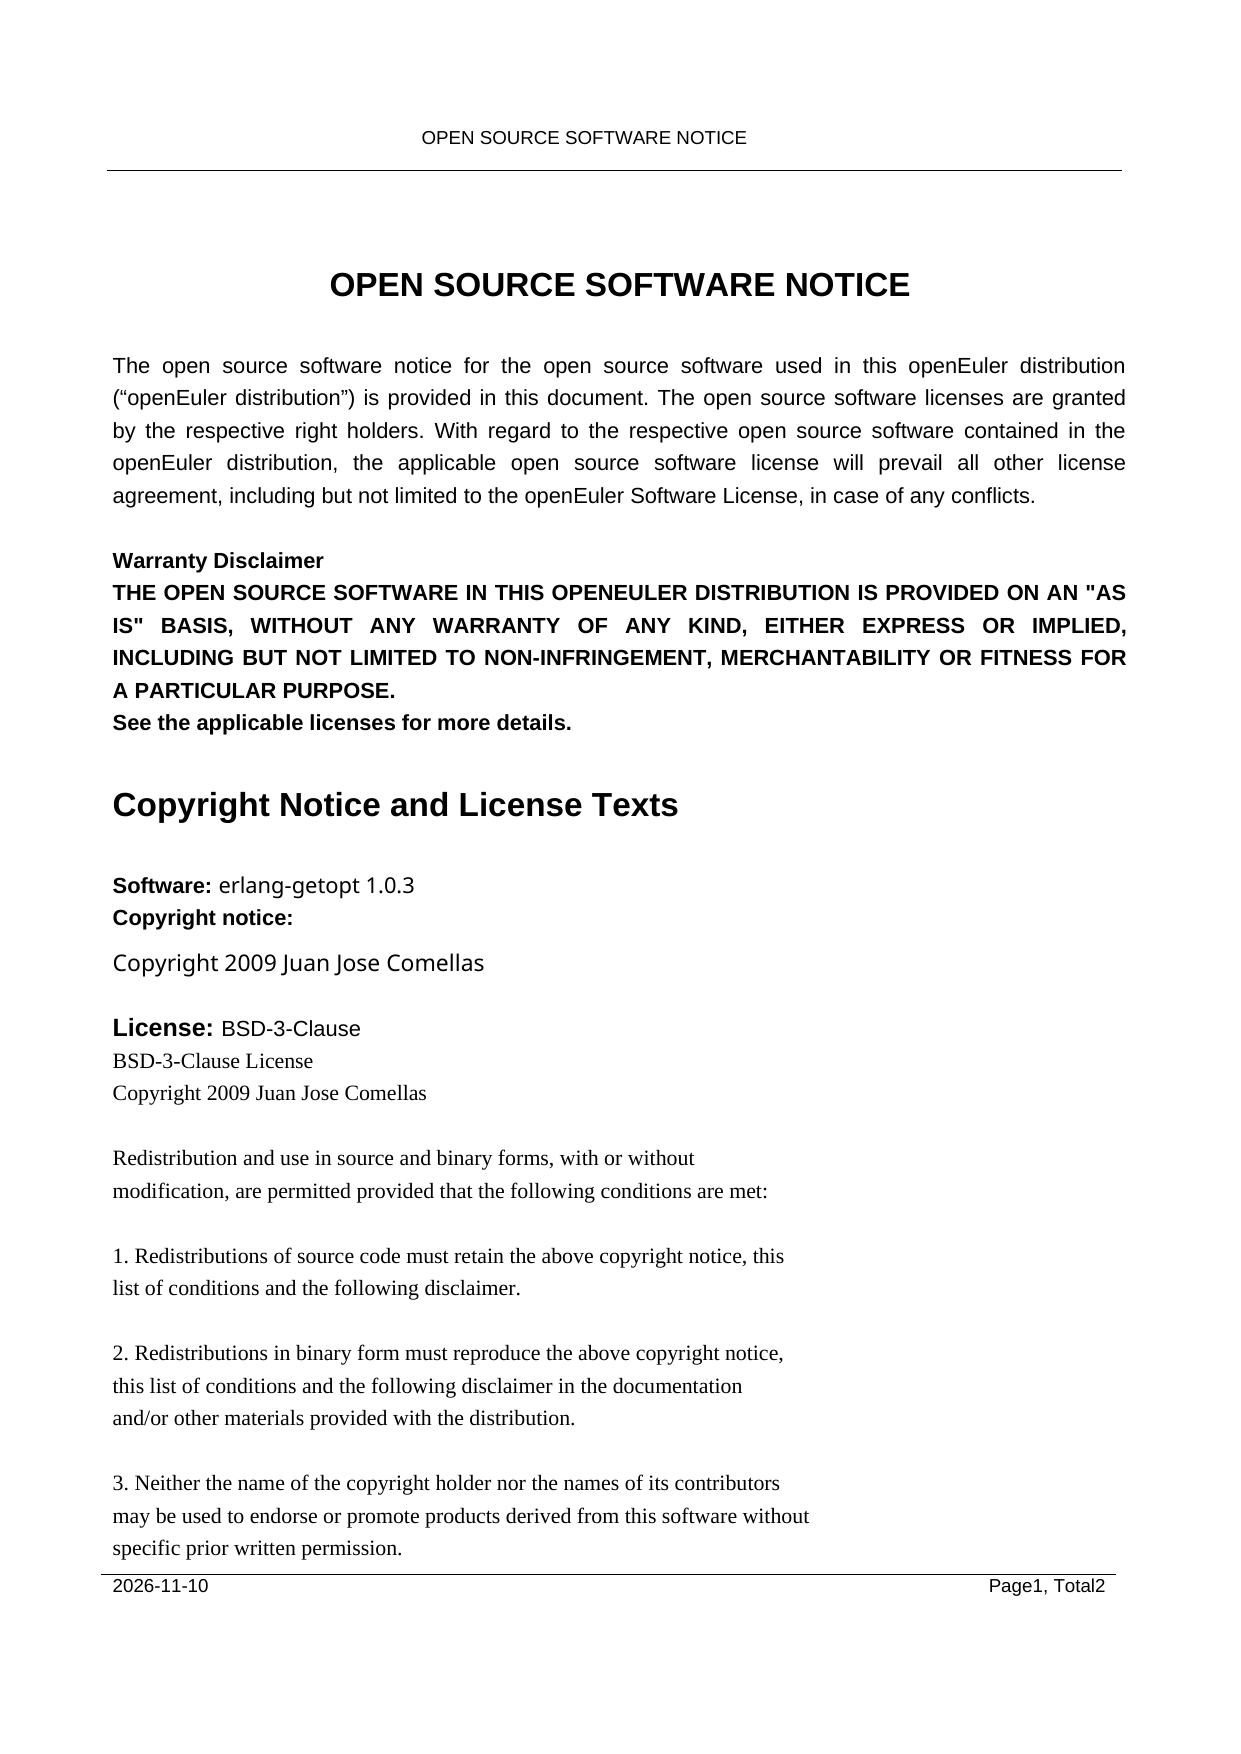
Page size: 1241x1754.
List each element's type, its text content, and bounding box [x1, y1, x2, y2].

text this list of conditions and the following disclaimer in the documentation [112, 1369, 1128, 1402]
text 2. Redistributions in binary form must reproduce the above copyright notice, [112, 1337, 1128, 1369]
text Redistribution and use in source and binary forms, with or without [112, 1142, 1128, 1174]
text Copyright notice: [112, 901, 1128, 934]
text License: BSD-3-Clause [112, 1012, 1128, 1044]
text list of conditions and the following disclaimer. [112, 1272, 1128, 1304]
text may be used to endorse or promote products derived from this software without [112, 1499, 1128, 1532]
text The open source software notice for the open source software used in this openEuler distribution (“openEuler distribution”) is provided in this document. The open source software licenses are granted by the respective right holders. With regard to the respective open source software contained in the openEuler distribution, the applicable open source software license will prevail all other license agreement, including but not limited to the openEuler Software License, in case of any conflicts. [112, 349, 1128, 511]
text BSD-3-Clause License Copyright 2009 Juan Jose Comellas [112, 1044, 1128, 1109]
text Copyright 2009 Juan Jose Comellas [112, 947, 1128, 1012]
text and/or other materials provided with the distribution. [112, 1402, 1128, 1434]
text specific prior written permission. [112, 1532, 1128, 1564]
text Warranty Disclaimer [112, 544, 1128, 576]
text OPEN SOURCE SOFTWARE NOTICE [112, 251, 1128, 316]
title Software: erlang-getopt 1.0.3 [112, 869, 1128, 901]
text THE OPEN SOURCE SOFTWARE IN THIS OPENEULER DISTRIBUTION IS PROVIDED ON AN "AS IS" BASIS, WITHOUT ANY WARRANTY OF ANY KIND, EITHER EXPRESS OR IMPLIED, INCLUDING BUT NOT LIMITED TO NON-INFRINGEMENT, MERCHANTABILITY OR FITNESS FOR A PARTICULAR PURPOSE. See the applicable licenses for more details. [112, 576, 1128, 739]
text 1. Redistributions of source code must retain the above copyright notice, this [112, 1239, 1128, 1272]
text 3. Neither the name of the copyright holder nor the names of its contributors [112, 1467, 1128, 1499]
text Copyright Notice and License Texts [112, 771, 1128, 836]
text modification, are permitted provided that the following conditions are met: [112, 1174, 1128, 1207]
